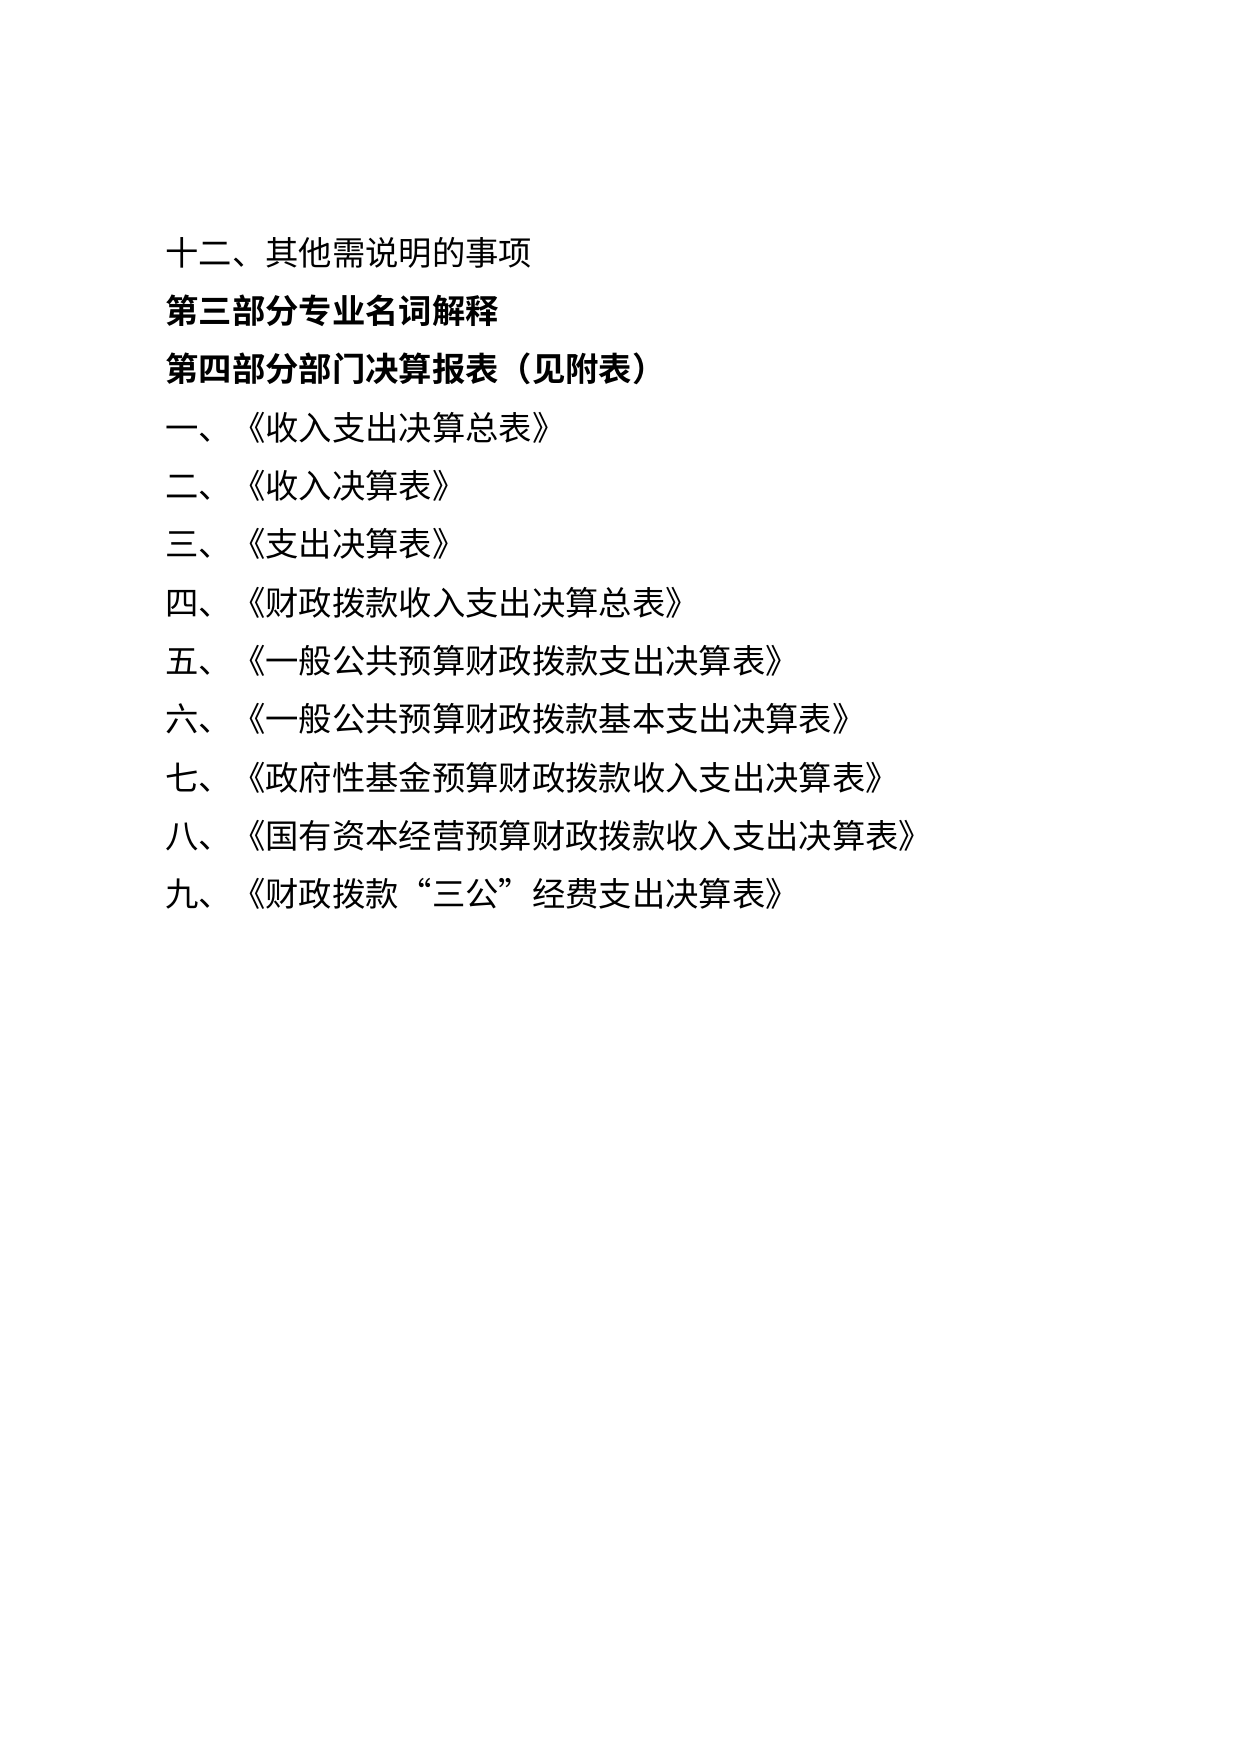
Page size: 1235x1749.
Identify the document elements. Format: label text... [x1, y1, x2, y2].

text 四、《财政拨款收入支出决算总表》 [165, 568, 1081, 627]
text 第四部分部门决算报表（见附表） [165, 335, 1081, 393]
text 二、《收入决算表》 [165, 452, 1081, 510]
text 十二、其他需说明的事项 [165, 218, 1081, 277]
text 一、《收入支出决算总表》 [165, 393, 1081, 452]
text 八、《国有资本经营预算财政拨款收入支出决算表》 [165, 802, 1081, 860]
text 五、《一般公共预算财政拨款支出决算表》 [165, 627, 1081, 685]
text 第三部分专业名词解释 [165, 277, 1081, 335]
text 七、《政府性基金预算财政拨款收入支出决算表》 [165, 743, 1081, 802]
text 三、《支出决算表》 [165, 510, 1081, 568]
text 六、《一般公共预算财政拨款基本支出决算表》 [165, 685, 1081, 743]
text 九、《财政拨款“三公”经费支出决算表》 [165, 860, 1081, 918]
